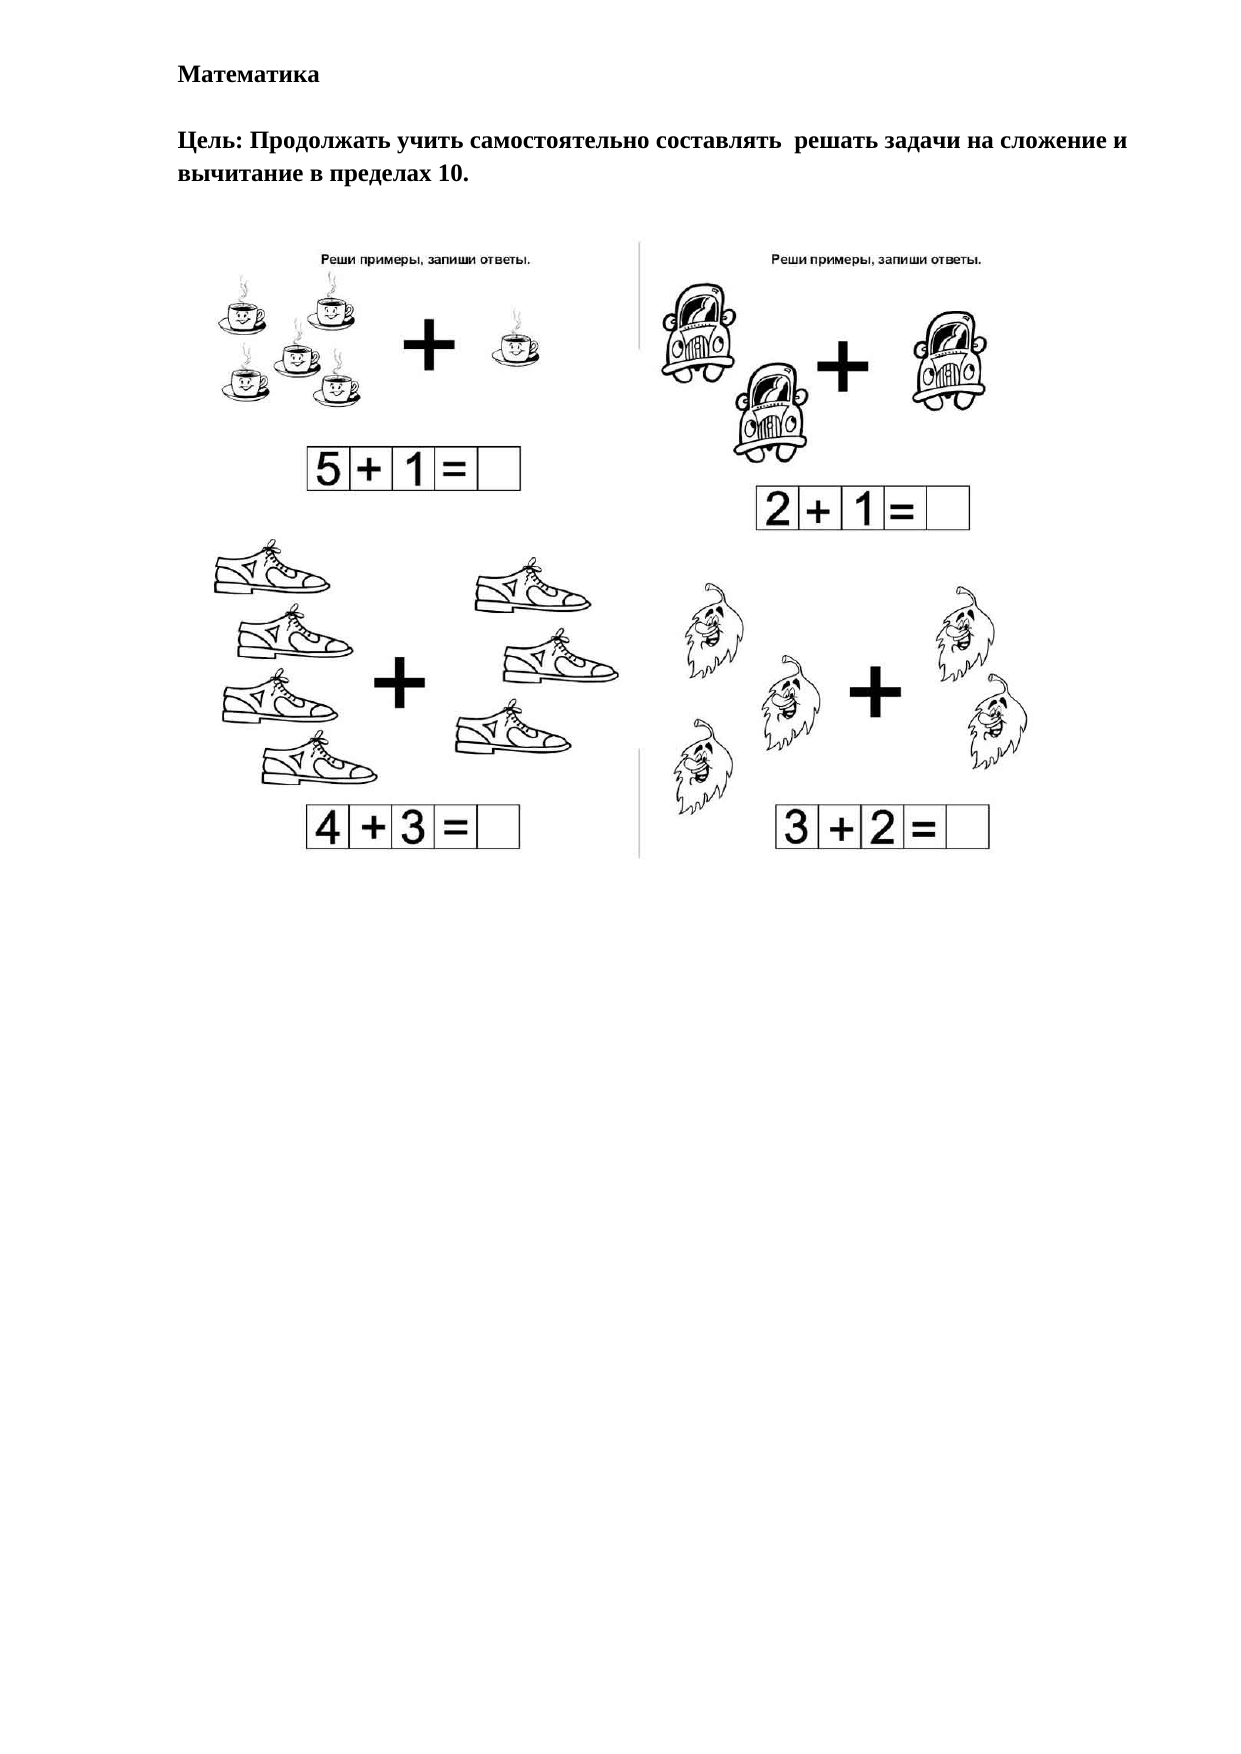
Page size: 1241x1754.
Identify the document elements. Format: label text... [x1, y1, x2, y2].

picture [177, 224, 1101, 875]
text Математика [177, 59, 1181, 88]
text Цель: Продолжать учить самостоятельно составлять решать задачи на сложение и вычитание в пределах 10. [177, 125, 1181, 187]
